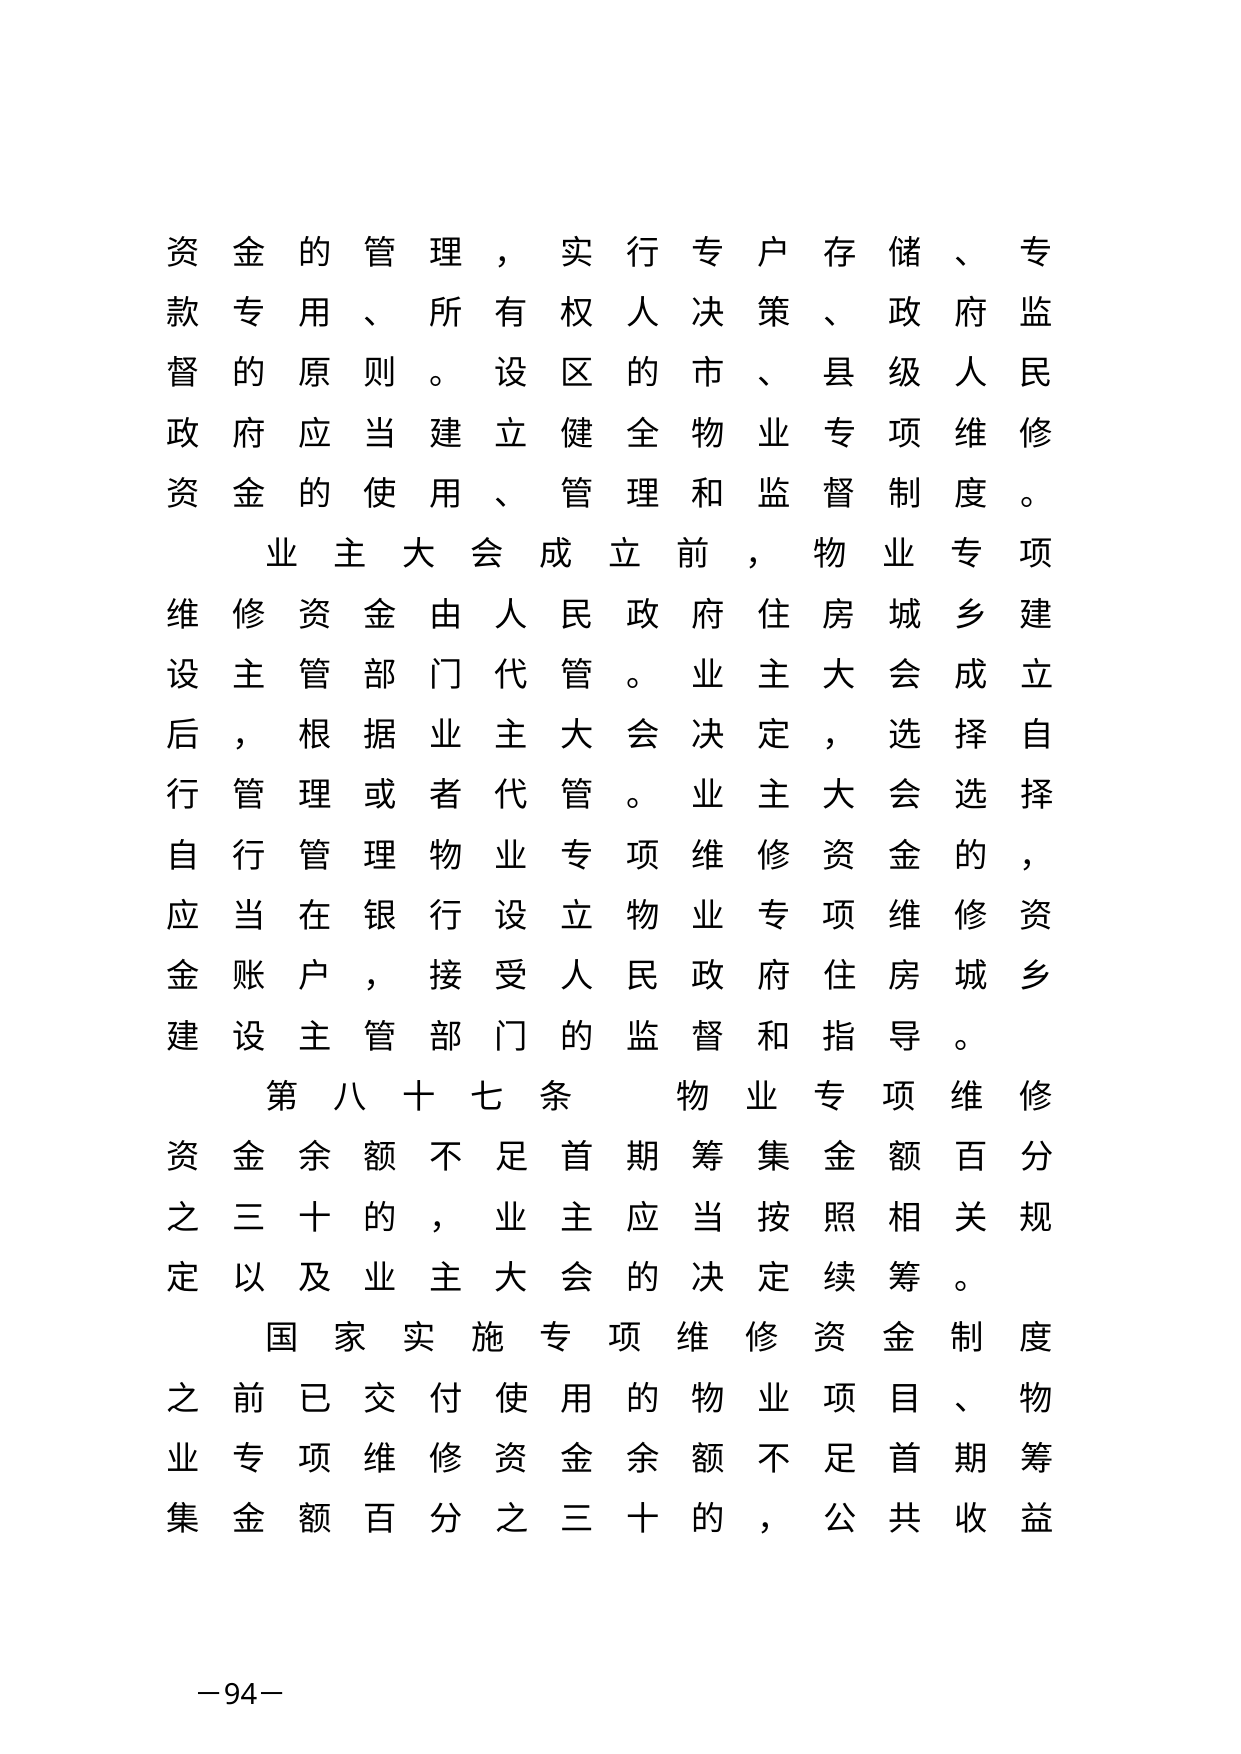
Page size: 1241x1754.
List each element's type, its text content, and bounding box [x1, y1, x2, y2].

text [167, 219, 1085, 521]
text 业主大会成立前，物业专项维修资金由人民政府住房城乡建设主管部门代管。业主大会成立后，根据业主大会决定，选择自行管理或者代管。业主大会选择自行管理物业专项维修资金的，应当在银行设立物业专项维修资金账户，接受人民政府住房城乡建设主管部门的监督和指导。 [167, 521, 1085, 1064]
text 第八十七条 物业专项维修资金余额不足首期筹集金额百分之三十的，业主应当按照相关规定以及业主大会的决定续筹。 [167, 1064, 1085, 1305]
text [167, 1305, 1085, 1546]
